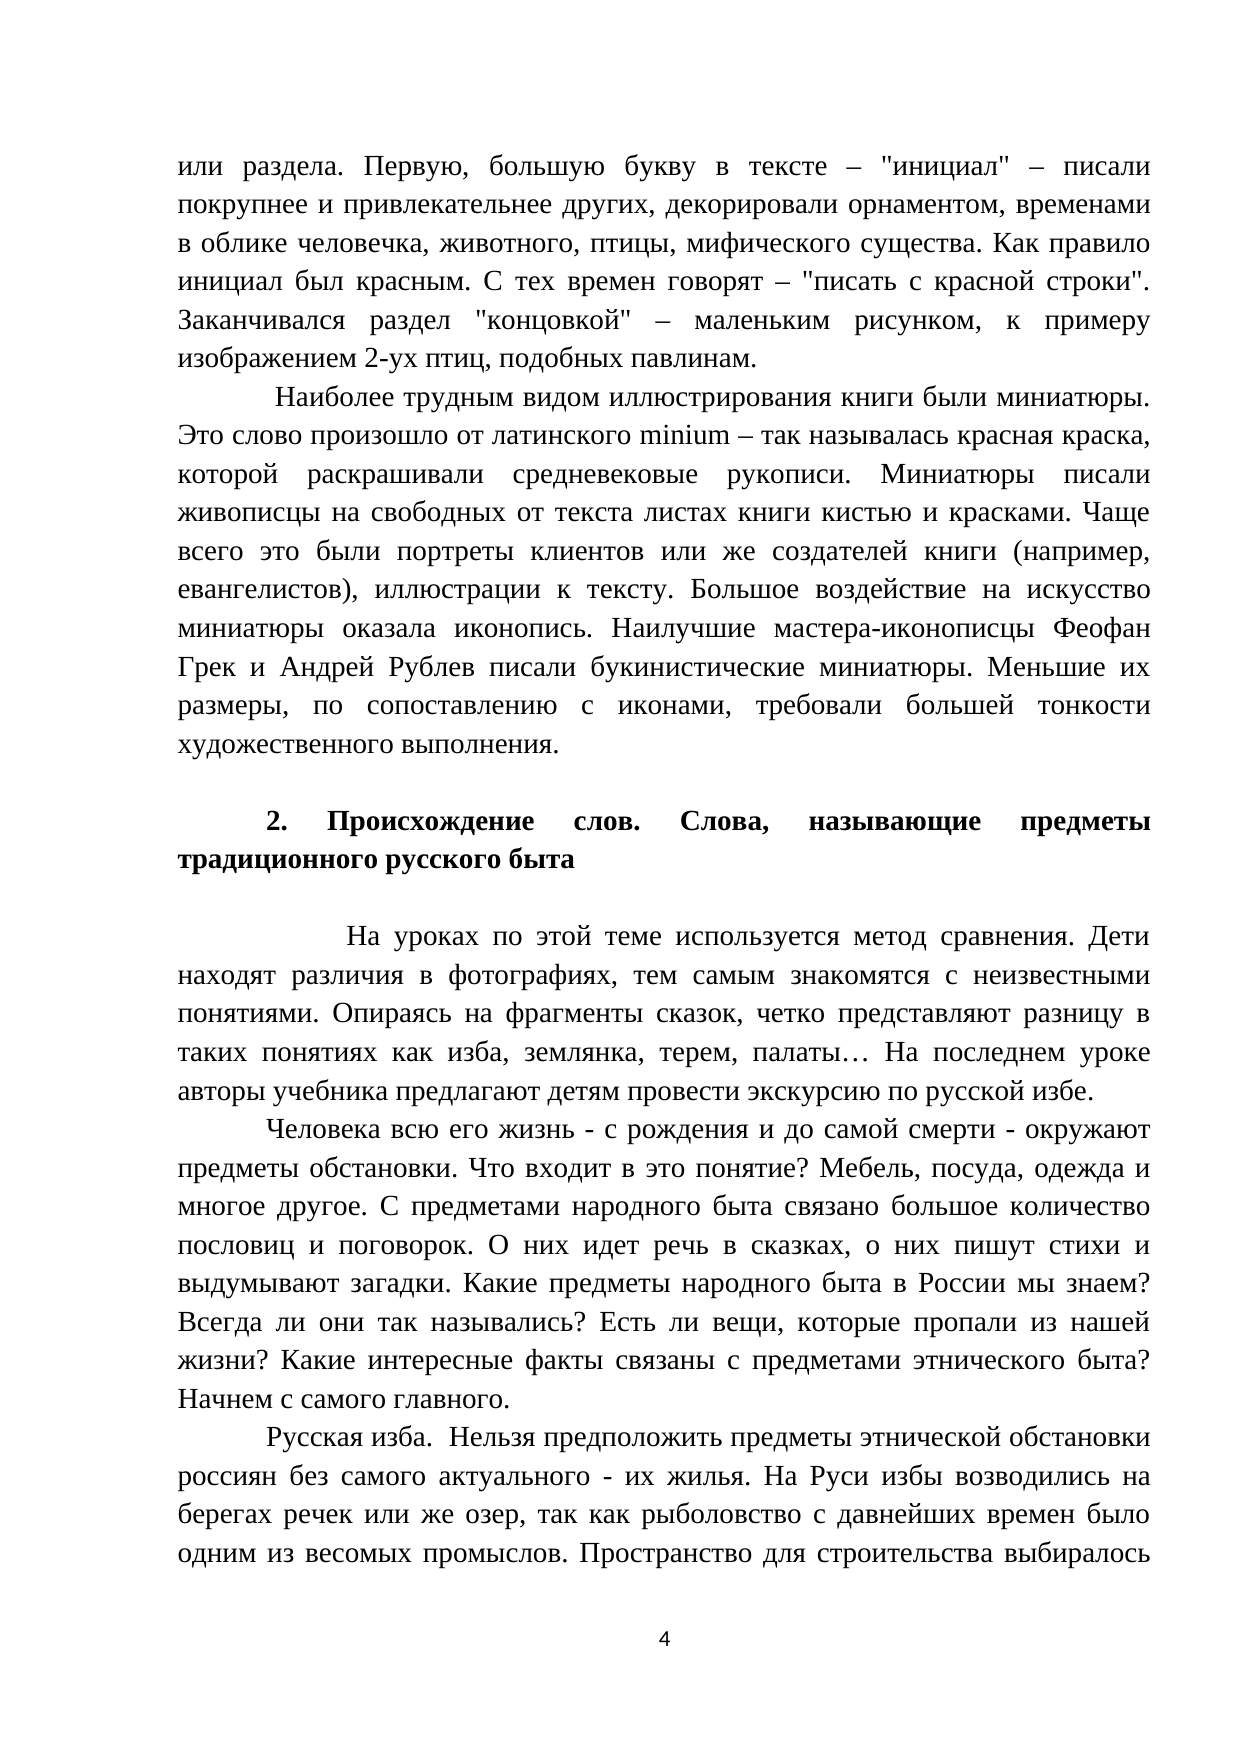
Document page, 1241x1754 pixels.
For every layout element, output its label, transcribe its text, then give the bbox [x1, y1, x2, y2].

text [177, 1419, 1152, 1569]
text Человека всю его жизнь - с рождения и до самой смерти - окружают предметы обстановки. Что входит в это понятие? Мебель, посуда, одежда и многое другое. С предметами народного быта связано большое количество пословиц и поговорок. О них идет речь в сказках, о них пишут стихи и выдумывают загадки. Какие предметы народного быта в России мы знаем? Всегда ли они так назывались? Есть ли вещи, которые пропали из нашей жизни? Какие интересные факты связаны с предметами этнического быта? Начнем с самого главного. [177, 1111, 1152, 1414]
text Наиболее трудным видом иллюстрирования книги были миниатюры. Это слово произошло от латинского minium – так называлась красная краска, которой раскрашивали средневековые рукописи. Миниатюры писали живописцы на свободных от текста листах книги кистью и красками. Чаще всего это были портреты клиентов или же создателей книги (например, евангелистов), иллюстрации к тексту. Большое воздействие на искусство миниатюры оказала иконопись. Наилучшие мастера-иконописцы Феофан Грек и Андрей Рублев писали букинистические миниатюры. Меньшие их размеры, по сопоставлению с иконами, требовали большей тонкости художественного выполнения. [177, 379, 1152, 759]
text 2. Происхождение слов. Слова, называющие предметы традиционного русского быта [177, 803, 1152, 875]
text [177, 148, 1152, 374]
text На уроках по этой теме используется метод сравнения. Дети находят различия в фотографиях, тем самым знакомятся с неизвестными понятиями. Опираясь на фрагменты сказок, четко представляют разницу в таких понятиях как изба, землянка, терем, палаты… На последнем уроке авторы учебника предлагают детям провести экскурсию по русской избе. [177, 918, 1152, 1106]
